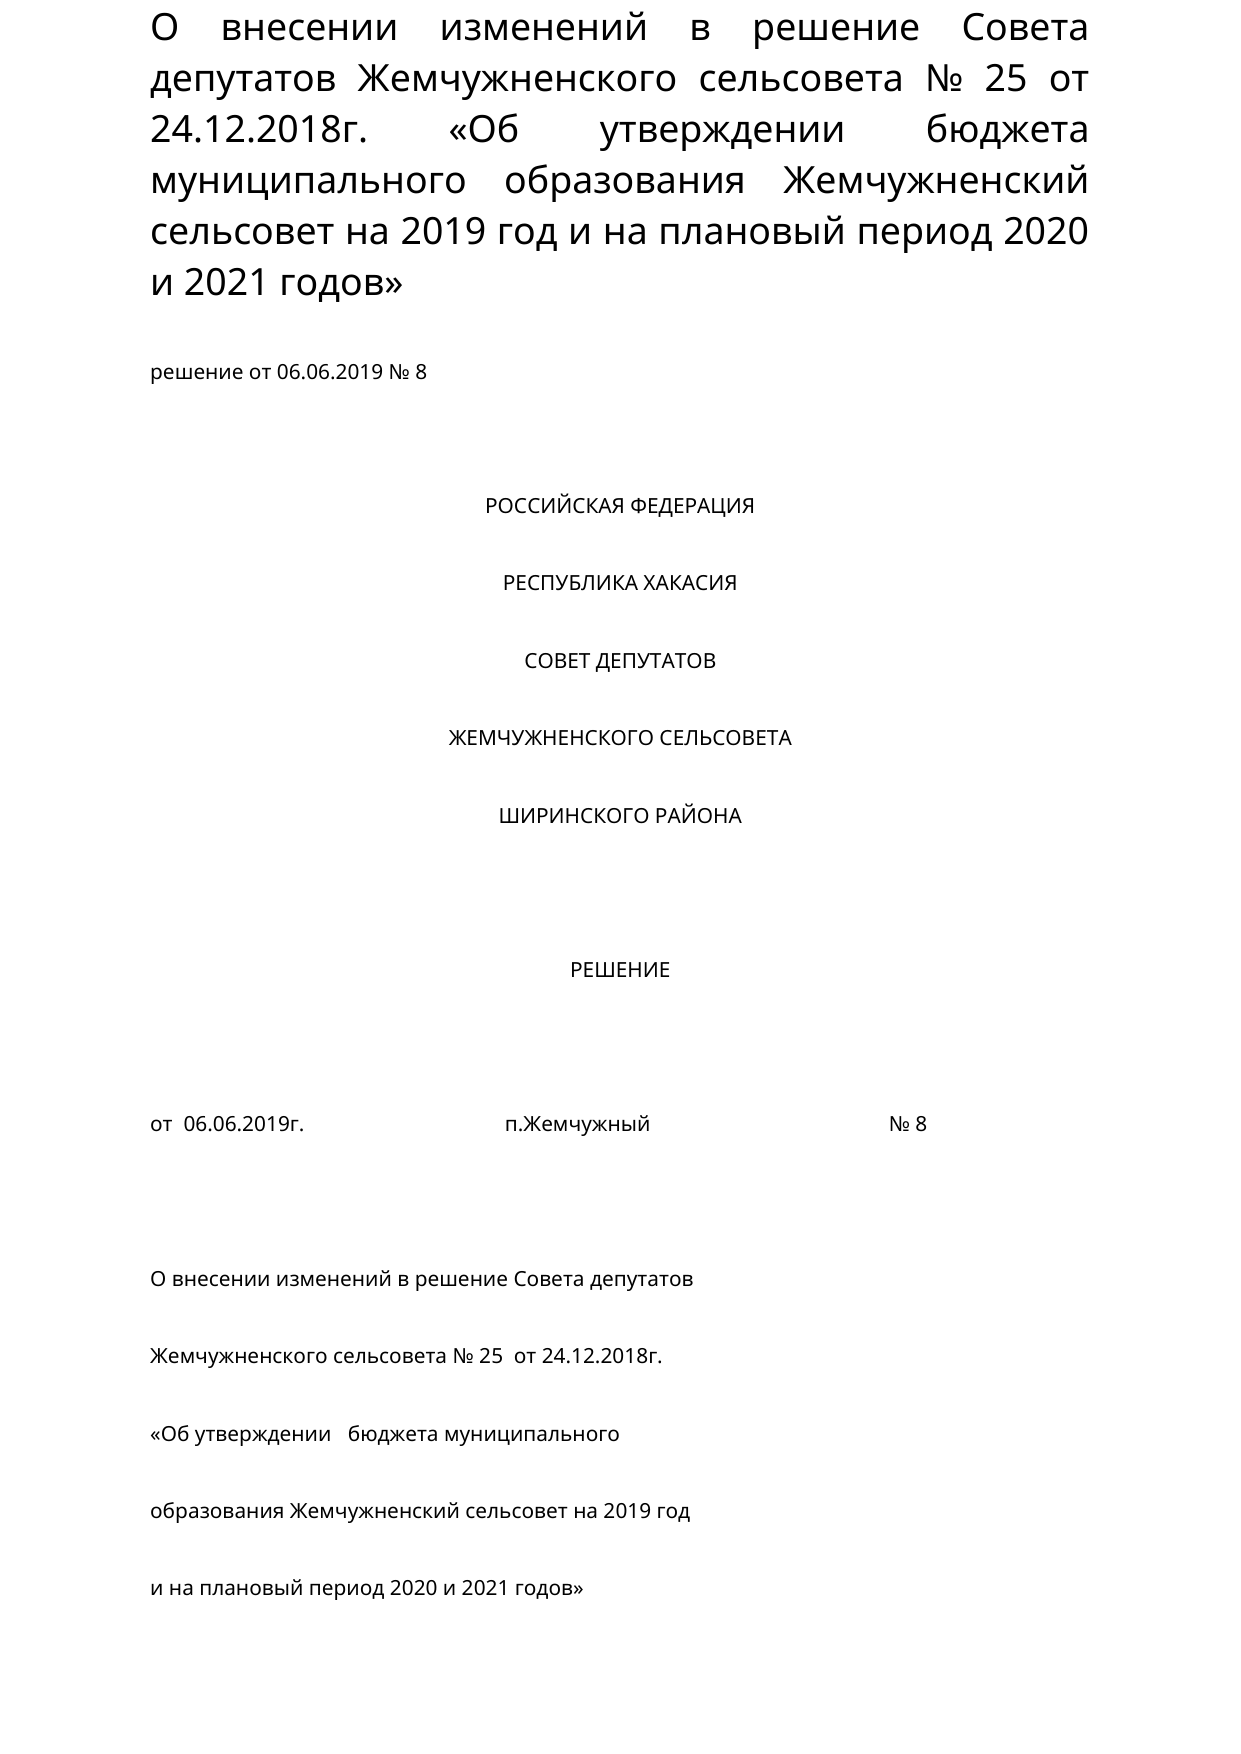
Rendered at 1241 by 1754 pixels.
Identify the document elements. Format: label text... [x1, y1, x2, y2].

text РОССИЙСКАЯ ФЕДЕРАЦИЯ [150, 491, 1090, 519]
text образования Жемчужненский сельсовет на 2019 год [150, 1496, 1090, 1524]
text от 06.06.2019г. п.Жемчужный № 8 [150, 1109, 1090, 1138]
text и на плановый период 2020 и 2021 годов» [150, 1573, 1090, 1602]
text «Об утверждении бюджета муниципального [150, 1419, 1090, 1447]
text РЕСПУБЛИКА ХАКАСИЯ [150, 568, 1090, 597]
text ШИРИНСКОГО РАЙОНА [150, 801, 1090, 829]
text решение от 06.06.2019 № 8 [150, 306, 1090, 439]
text Жемчужненского сельсовета № 25 от 24.12.2018г. [150, 1341, 1090, 1370]
text СОВЕТ ДЕПУТАТОВ [150, 646, 1090, 674]
text РЕШЕНИЕ [150, 955, 1090, 983]
text О внесении изменений в решение Совета депутатов Жемчужненского сельсовета № 25 от 24.12.2018г. «Об утверждении бюджета муниципального образования Жемчужненский сельсовет на 2019 год и на плановый период 2020 и 2021 годов» [150, 0, 1090, 306]
text ЖЕМЧУЖНЕНСКОГО СЕЛЬСОВЕТА [150, 723, 1090, 752]
text О внесении изменений в решение Совета депутатов [150, 1264, 1090, 1292]
